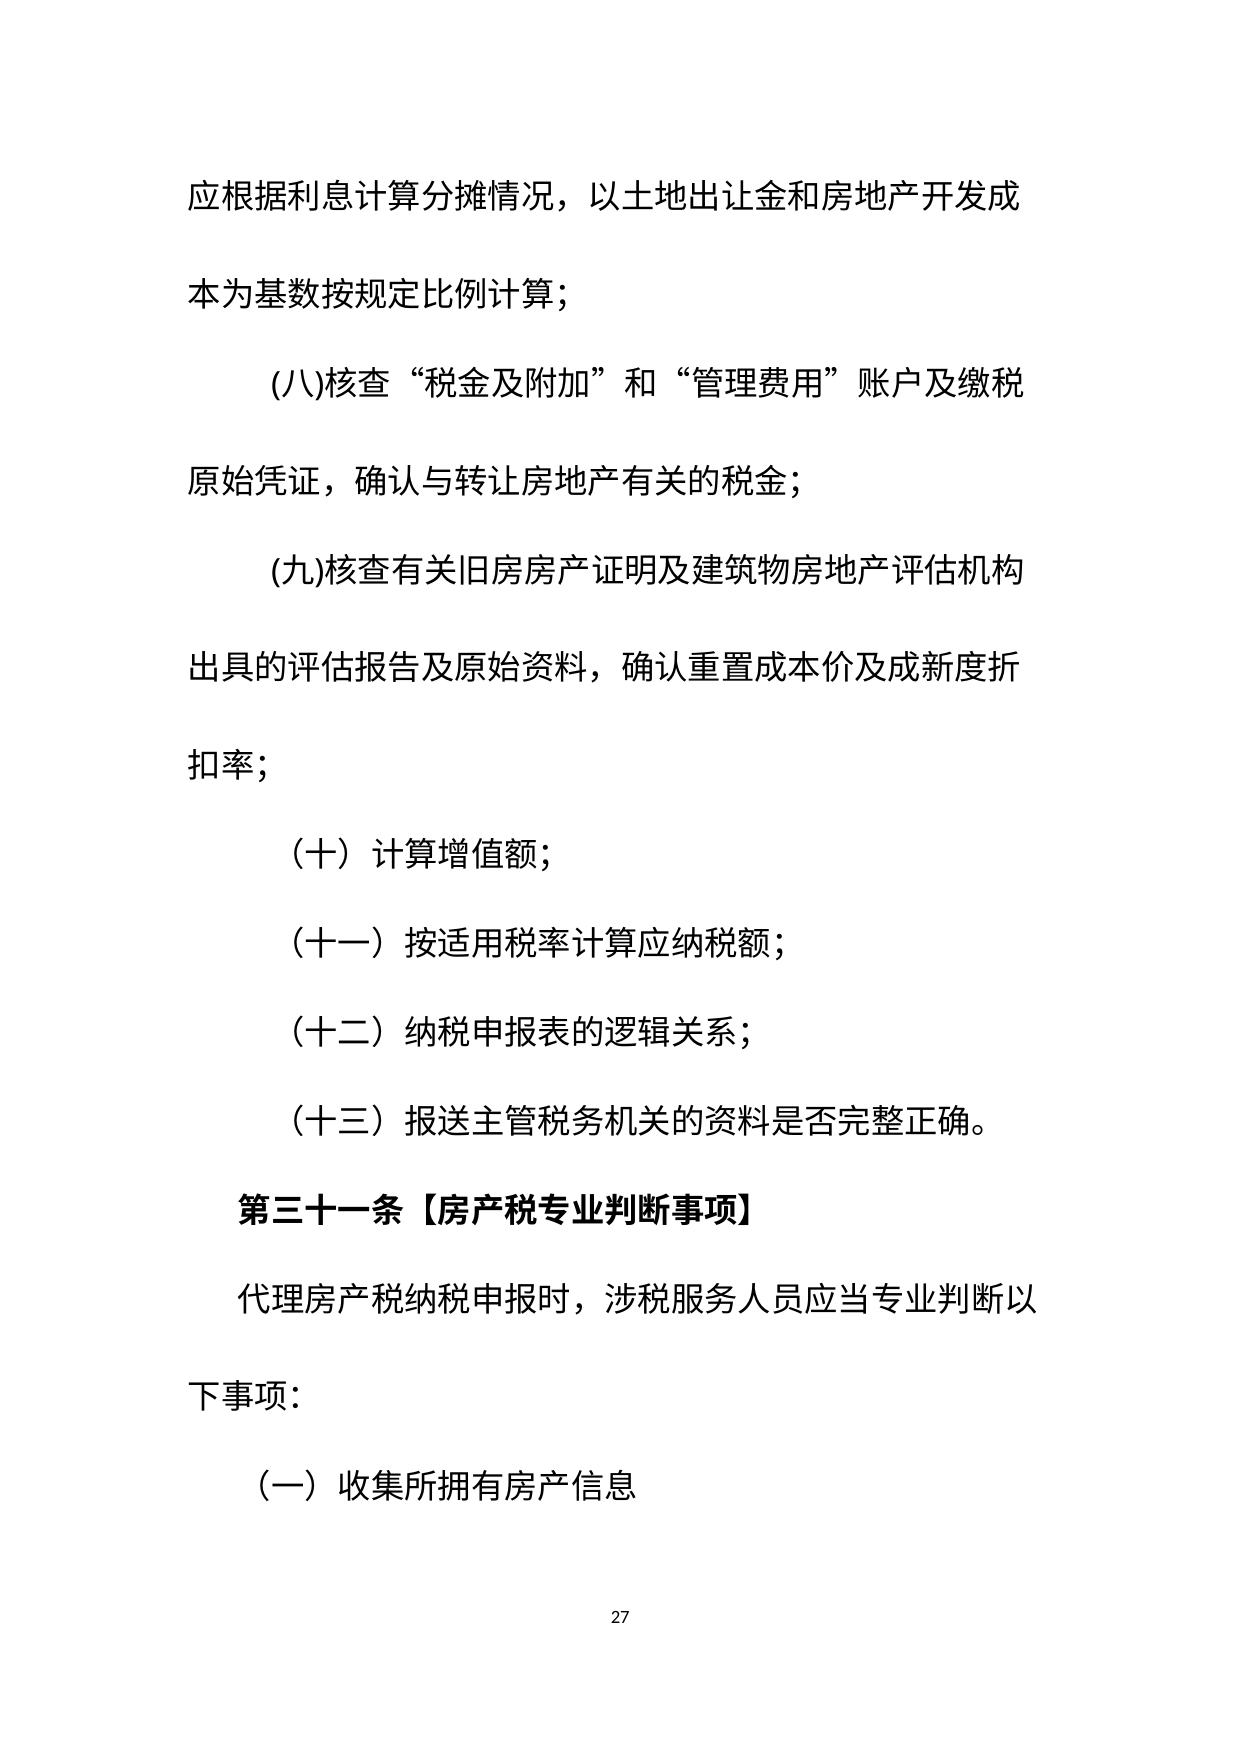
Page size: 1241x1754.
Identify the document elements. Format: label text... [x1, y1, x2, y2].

text （十三）报送主管税务机关的资料是否完整正确。 [187, 1086, 1053, 1151]
text (八)核查“税金及附加”和“管理费用”账户及缴税原始凭证，确认与转让房地产有关的税金； [187, 348, 1053, 511]
text 第三十一条【房产税专业判断事项】 [187, 1175, 1053, 1240]
text 代理房产税纳税申报时，涉税服务人员应当专业判断以下事项： [187, 1264, 1053, 1427]
text （十一）按适用税率计算应纳税额； [187, 908, 1053, 973]
text (九)核查有关旧房房产证明及建筑物房地产评估机构出具的评估报告及原始资料，确认重置成本价及成新度折扣率； [187, 535, 1053, 795]
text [187, 162, 1053, 324]
text （一）收集所拥有房产信息 [187, 1451, 1053, 1516]
text （十二）纳税申报表的逻辑关系； [187, 997, 1053, 1062]
text （十）计算增值额； [187, 819, 1053, 884]
